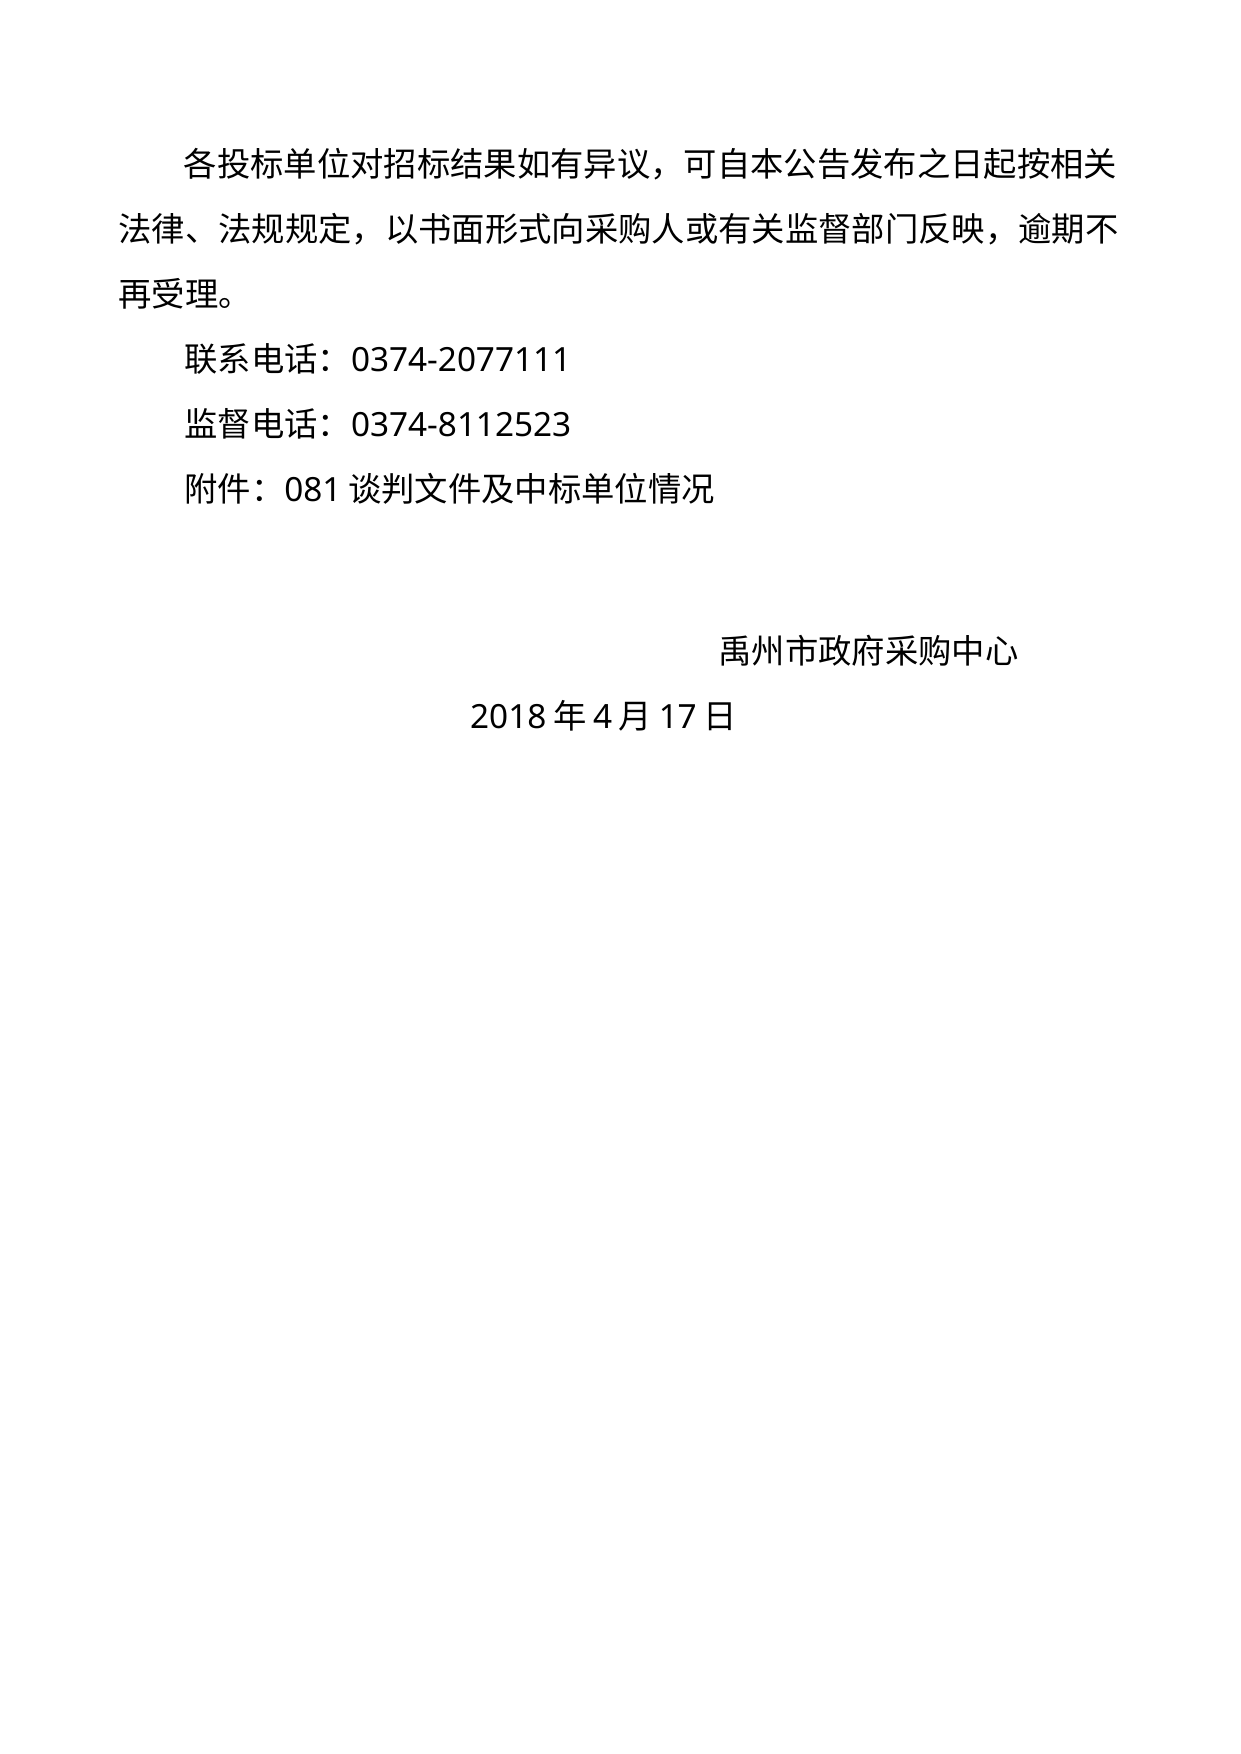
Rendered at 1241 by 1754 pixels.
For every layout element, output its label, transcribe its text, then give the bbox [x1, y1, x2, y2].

text 附件：081谈判文件及中标单位情况 [118, 454, 1122, 519]
text 禹州市政府采购中心 [118, 617, 1122, 682]
text 监督电话：0374-8112523 [118, 389, 1122, 454]
text 各投标单位对招标结果如有异议，可自本公告发布之日起按相关法律、法规规定，以书面形式向采购人或有关监督部门反映，逾期不再受理。 [118, 129, 1122, 324]
text 2018年4月17日 [118, 682, 1122, 747]
text 联系电话：0374-2077111 [118, 324, 1122, 389]
